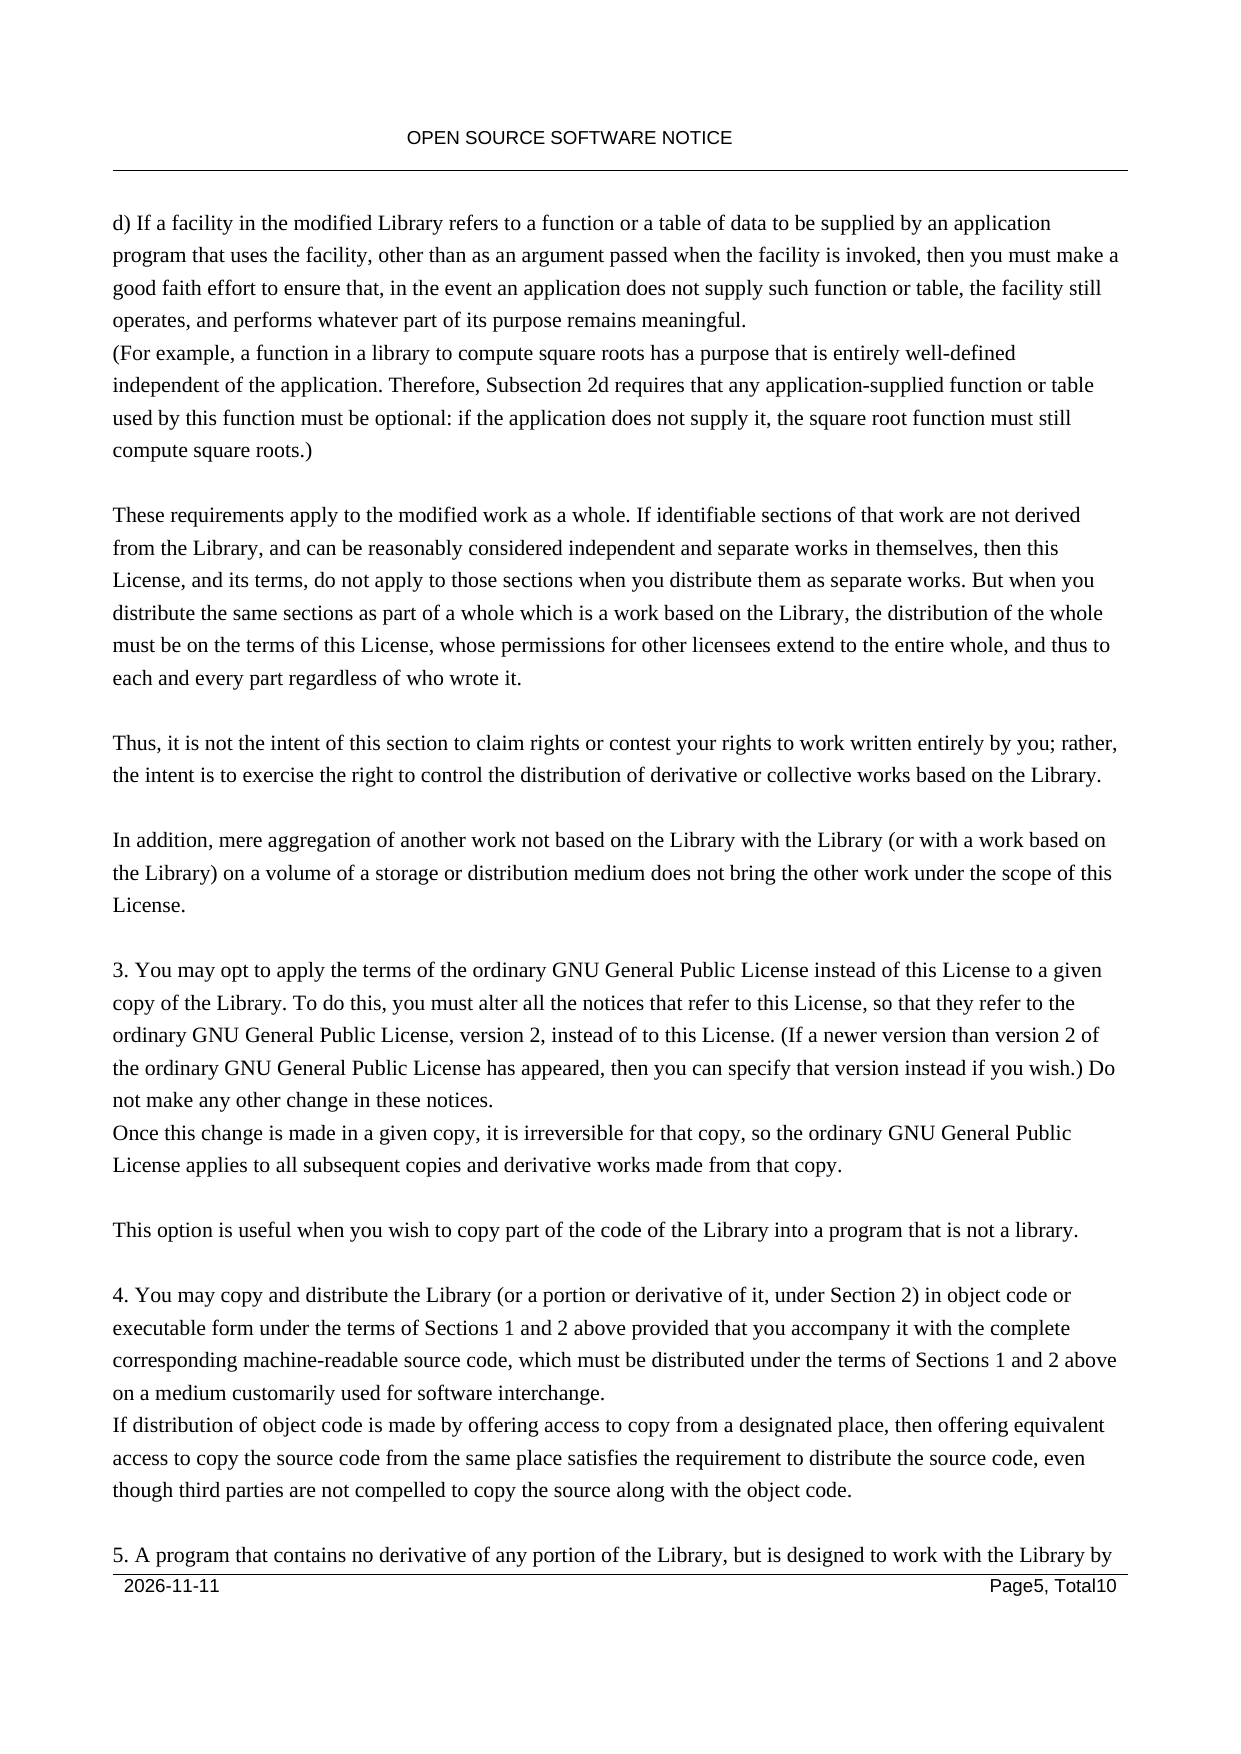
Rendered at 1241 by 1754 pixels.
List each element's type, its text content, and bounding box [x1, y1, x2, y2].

text This option is useful when you wish to copy part of the code of the Library into a program that is not a library. [112, 1214, 1128, 1246]
text Once this change is made in a given copy, it is irreversible for that copy, so the ordinary GNU General Public License applies to all subsequent copies and derivative works made from that copy. [112, 1116, 1128, 1181]
text (For example, a function in a library to compute square roots has a purpose that is entirely well-defined independent of the application. Therefore, Subsection 2d requires that any application-supplied function or table used by this function must be optional: if the application does not supply it, the square root function must still compute square roots.) [112, 336, 1128, 466]
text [112, 1539, 1128, 1571]
text If distribution of object code is made by offering access to copy from a designated place, then offering equivalent access to copy the source code from the same place satisfies the requirement to distribute the source code, even though third parties are not compelled to copy the source along with the object code. [112, 1409, 1128, 1506]
text Thus, it is not the intent of this section to claim rights or contest your rights to work written entirely by you; rather, the intent is to exercise the right to control the distribution of derivative or collective works based on the Library. [112, 726, 1128, 791]
text In addition, mere aggregation of another work not based on the Library with the Library (or with a work based on the Library) on a volume of a storage or distribution medium does not bring the other work under the scope of this License. [112, 824, 1128, 921]
text 4. You may copy and distribute the Library (or a portion or derivative of it, under Section 2) in object code or executable form under the terms of Sections 1 and 2 above provided that you accompany it with the complete corresponding machine-readable source code, which must be distributed under the terms of Sections 1 and 2 above on a medium customarily used for software interchange. [112, 1279, 1128, 1409]
text 3. You may opt to apply the terms of the ordinary GNU General Public License instead of this License to a given copy of the Library. To do this, you must alter all the notices that refer to this License, so that they refer to the ordinary GNU General Public License, version 2, instead of to this License. (If a newer version than version 2 of the ordinary GNU General Public License has appeared, then you can specify that version instead if you wish.) Do not make any other change in these notices. [112, 954, 1128, 1116]
text d) If a facility in the modified Library refers to a function or a table of data to be supplied by an application program that uses the facility, other than as an argument passed when the facility is invoked, then you must make a good faith effort to ensure that, in the event an application does not supply such function or table, the facility still operates, and performs whatever part of its purpose remains meaningful. [112, 206, 1128, 336]
text These requirements apply to the modified work as a whole. If identifiable sections of that work are not derived from the Library, and can be reasonably considered independent and separate works in themselves, then this License, and its terms, do not apply to those sections when you distribute them as separate works. But when you distribute the same sections as part of a whole which is a work based on the Library, the distribution of the whole must be on the terms of this License, whose permissions for other licensees extend to the entire whole, and thus to each and every part regardless of who wrote it. [112, 499, 1128, 694]
